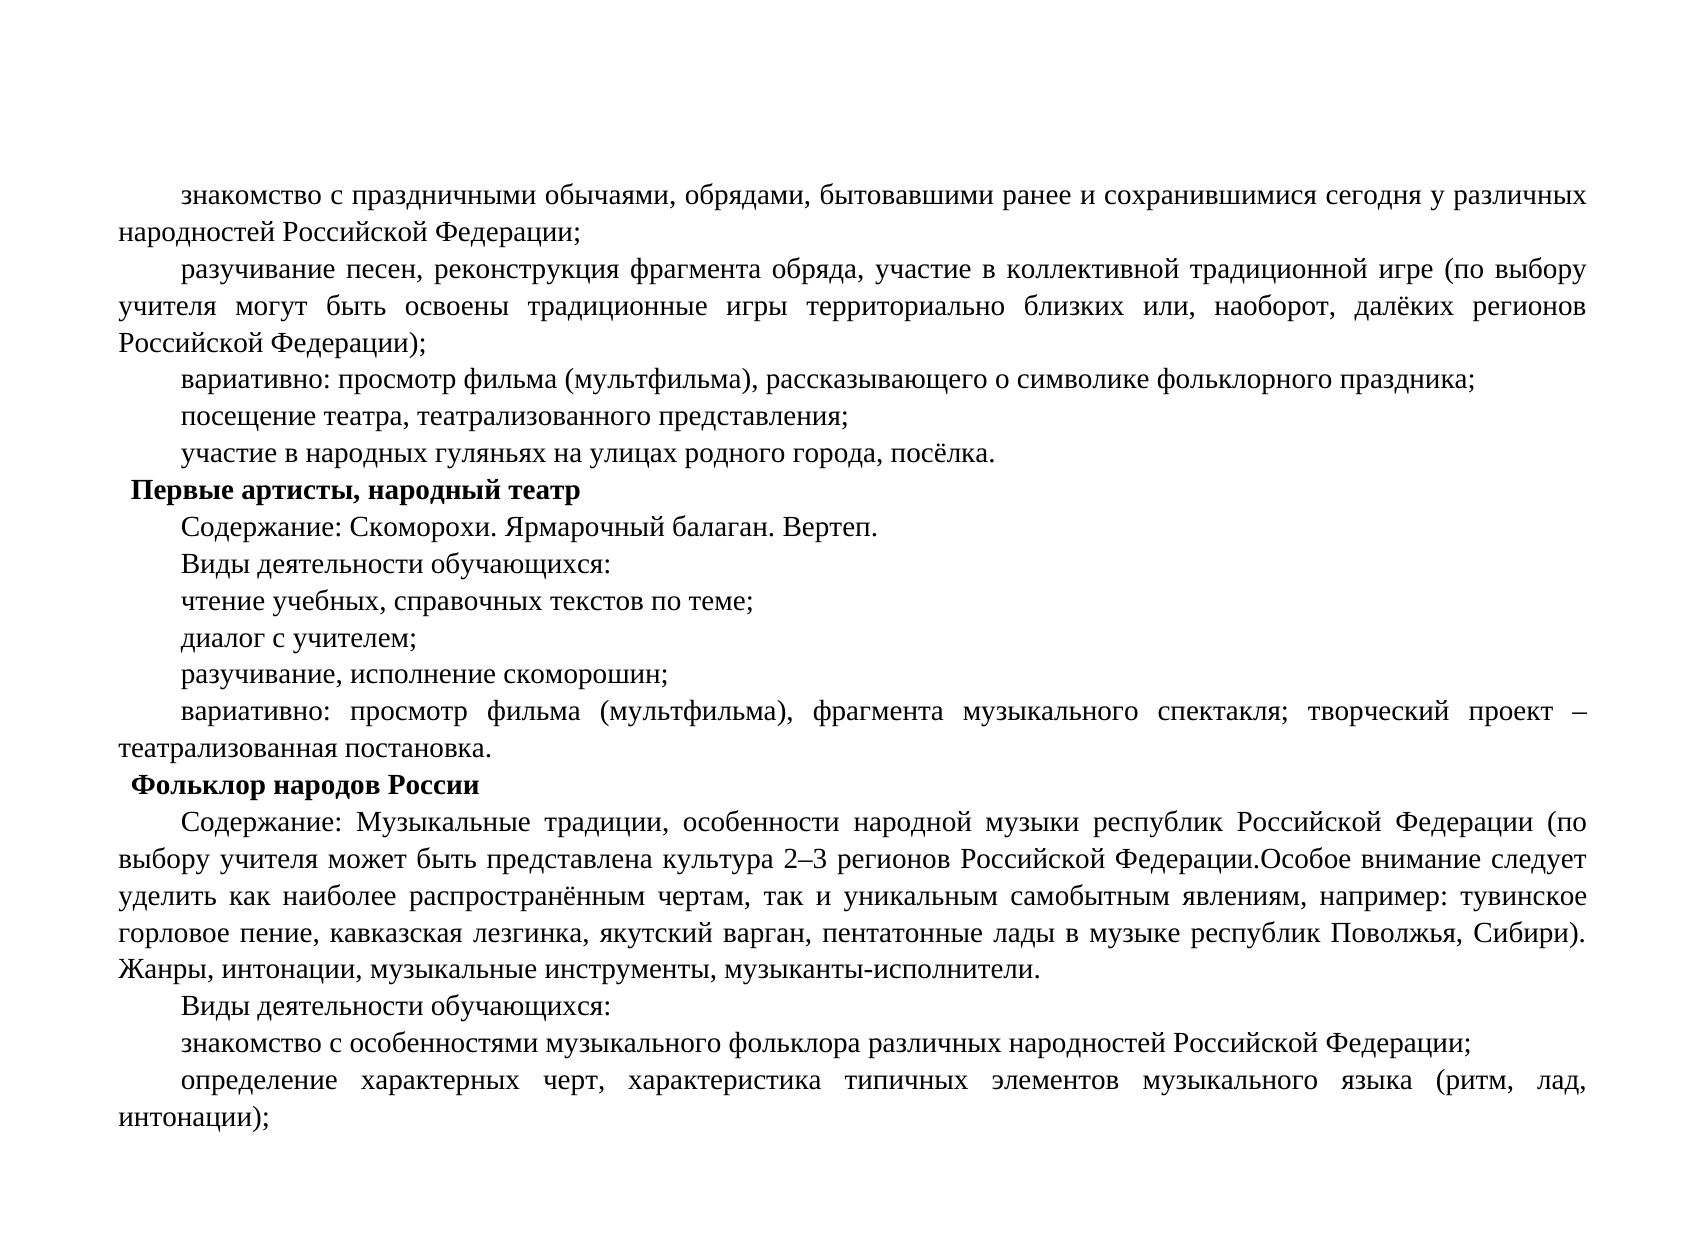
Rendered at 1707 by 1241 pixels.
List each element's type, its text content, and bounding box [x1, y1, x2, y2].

text разучивание песен, реконструкция фрагмента обряда, участие в коллективной традиционной игре (по выбору учителя могут быть освоены традиционные игры территориально близких или, наоборот, далёких регионов Российской Федерации); [118, 251, 1588, 358]
text диалог с учителем; [118, 620, 1588, 653]
text Фольклор народов России [131, 767, 1588, 801]
text Содержание: Скоморохи. Ярмарочный балаган. Вертеп. [118, 509, 1588, 543]
text Первые артисты, народный театр [131, 472, 1588, 506]
text определение характерных черт, характеристика типичных элементов музыкального языка (ритм, лад, интонации); [118, 1062, 1588, 1133]
text знакомство с праздничными обычаями, обрядами, бытовавшими ранее и сохранившимися сегодня у различных народностей Российской Федерации; [118, 177, 1588, 248]
text Виды деятельности обучающихся: [118, 546, 1588, 579]
text участие в народных гуляньях на улицах родного города, посёлка. [118, 435, 1588, 469]
text разучивание, исполнение скоморошин; [118, 657, 1588, 690]
text Содержание: Музыкальные традиции, особенности народной музыки республик Российской Федерации (по выбору учителя может быть представлена культура 2–3 регионов Российской Федерации.Особое внимание следует уделить как наиболее распространённым чертам, так и уникальным самобытным явлениям, например: тувинское горловое пение, кавказская лезгинка, якутский варган, пентатонные лады в музыке республик Поволжья, Сибири). Жанры, интонации, музыкальные инструменты, музыканты-исполнители. [118, 804, 1588, 985]
text вариативно: просмотр фильма (мультфильма), фрагмента музыкального спектакля; творческий проект – театрализованная постановка. [118, 693, 1588, 764]
text Виды деятельности обучающихся: [118, 988, 1588, 1022]
text посещение театра, театрализованного представления; [118, 398, 1588, 432]
text знакомство с особенностями музыкального фольклора различных народностей Российской Федерации; [118, 1025, 1588, 1059]
text чтение учебных, справочных текстов по теме; [118, 583, 1588, 616]
text вариативно: просмотр фильма (мультфильма), рассказывающего о символике фольклорного праздника; [118, 362, 1588, 395]
